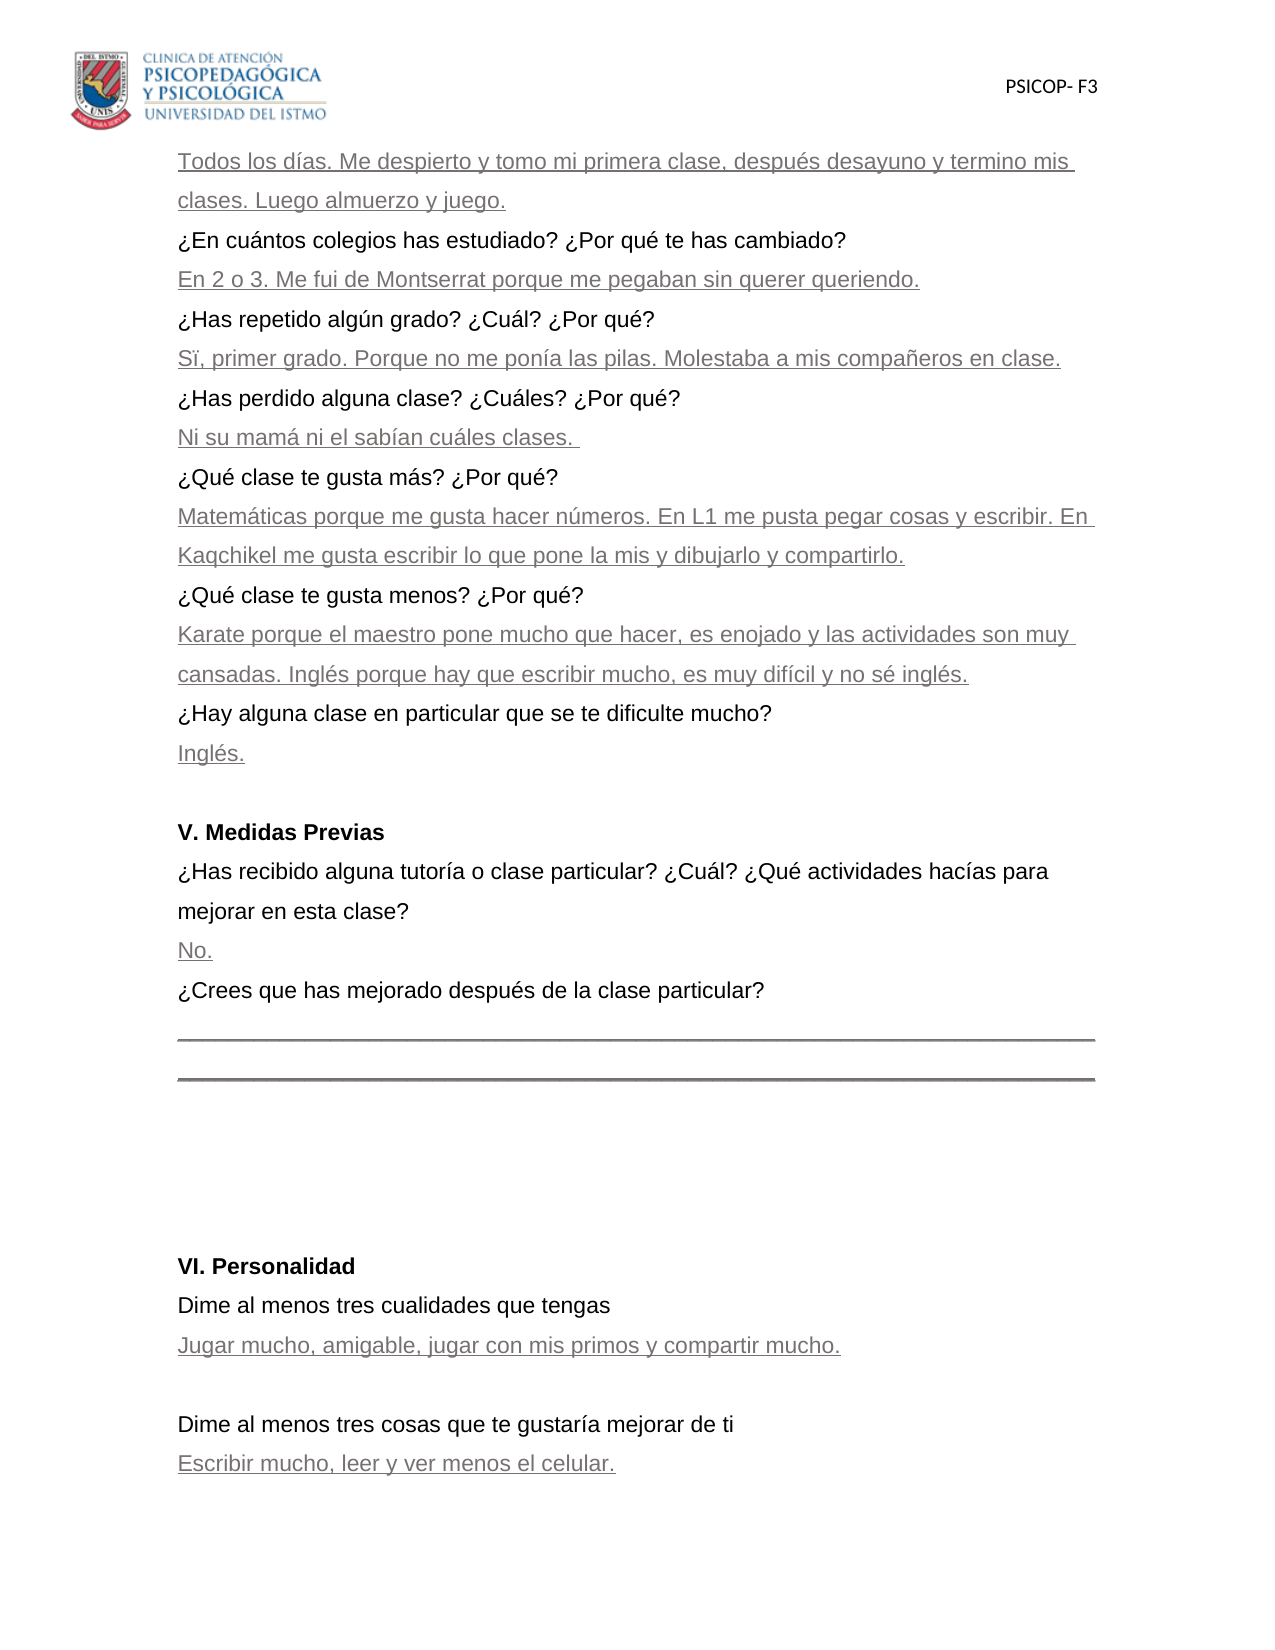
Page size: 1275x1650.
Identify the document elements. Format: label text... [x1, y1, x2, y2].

text ¿Hay alguna clase en particular que se te dificulte mucho? [177, 700, 1098, 727]
text VI. Personalidad [177, 1253, 1098, 1279]
text ¿Qué clase te gusta más? ¿Por qué? [177, 463, 1098, 490]
text ¿Crees que has mejorado después de la clase particular? [177, 977, 1098, 1003]
picture [22, 23, 386, 165]
text Inglés. [177, 740, 1098, 766]
text ¿Has recibido alguna tutoría o clase particular? ¿Cuál? ¿Qué actividades hacías para mejorar en esta clase? [177, 858, 1098, 924]
text ¿Has repetido algún grado? ¿Cuál? ¿Por qué? [177, 306, 1098, 332]
text Todos los días. Me despierto y tomo mi primera clase, después desayuno y termino mis clases. Luego almuerzo y juego. [177, 148, 1098, 213]
text ¿Qué clase te gusta menos? ¿Por qué? [177, 582, 1098, 608]
text Escribir mucho, leer y ver menos el celular. [177, 1450, 1098, 1477]
text V. Medidas Previas [177, 819, 1098, 845]
text Matemáticas porque me gusta hacer números. En L1 me pusta pegar cosas y escribir. En Kaqchikel me gusta escribir lo que pone la mis y dibujarlo y compartirlo. [177, 503, 1098, 569]
text Jugar mucho, amigable, jugar con mis primos y compartir mucho. [177, 1332, 1098, 1358]
text Karate porque el maestro pone mucho que hacer, es enojado y las actividades son muy cansadas. Inglés porque hay que escribir mucho, es muy difícil y no sé inglés. [177, 621, 1098, 687]
text ________________________________________________________________________________________________________________________________________________ [177, 1016, 1098, 1082]
text Dime al menos tres cosas que te gustaría mejorar de ti [177, 1411, 1098, 1437]
text Dime al menos tres cualidades que tengas [177, 1292, 1098, 1319]
text ¿En cuántos colegios has estudiado? ¿Por qué te has cambiado? [177, 227, 1098, 253]
text No. [177, 937, 1098, 963]
text ¿Has perdido alguna clase? ¿Cuáles? ¿Por qué? [177, 384, 1098, 411]
text Sï, primer grado. Porque no me ponía las pilas. Molestaba a mis compañeros en clase. [177, 345, 1098, 371]
text En 2 o 3. Me fui de Montserrat porque me pegaban sin querer queriendo. [177, 266, 1098, 292]
text Ni su mamá ni el sabían cuáles clases. [177, 424, 1098, 450]
